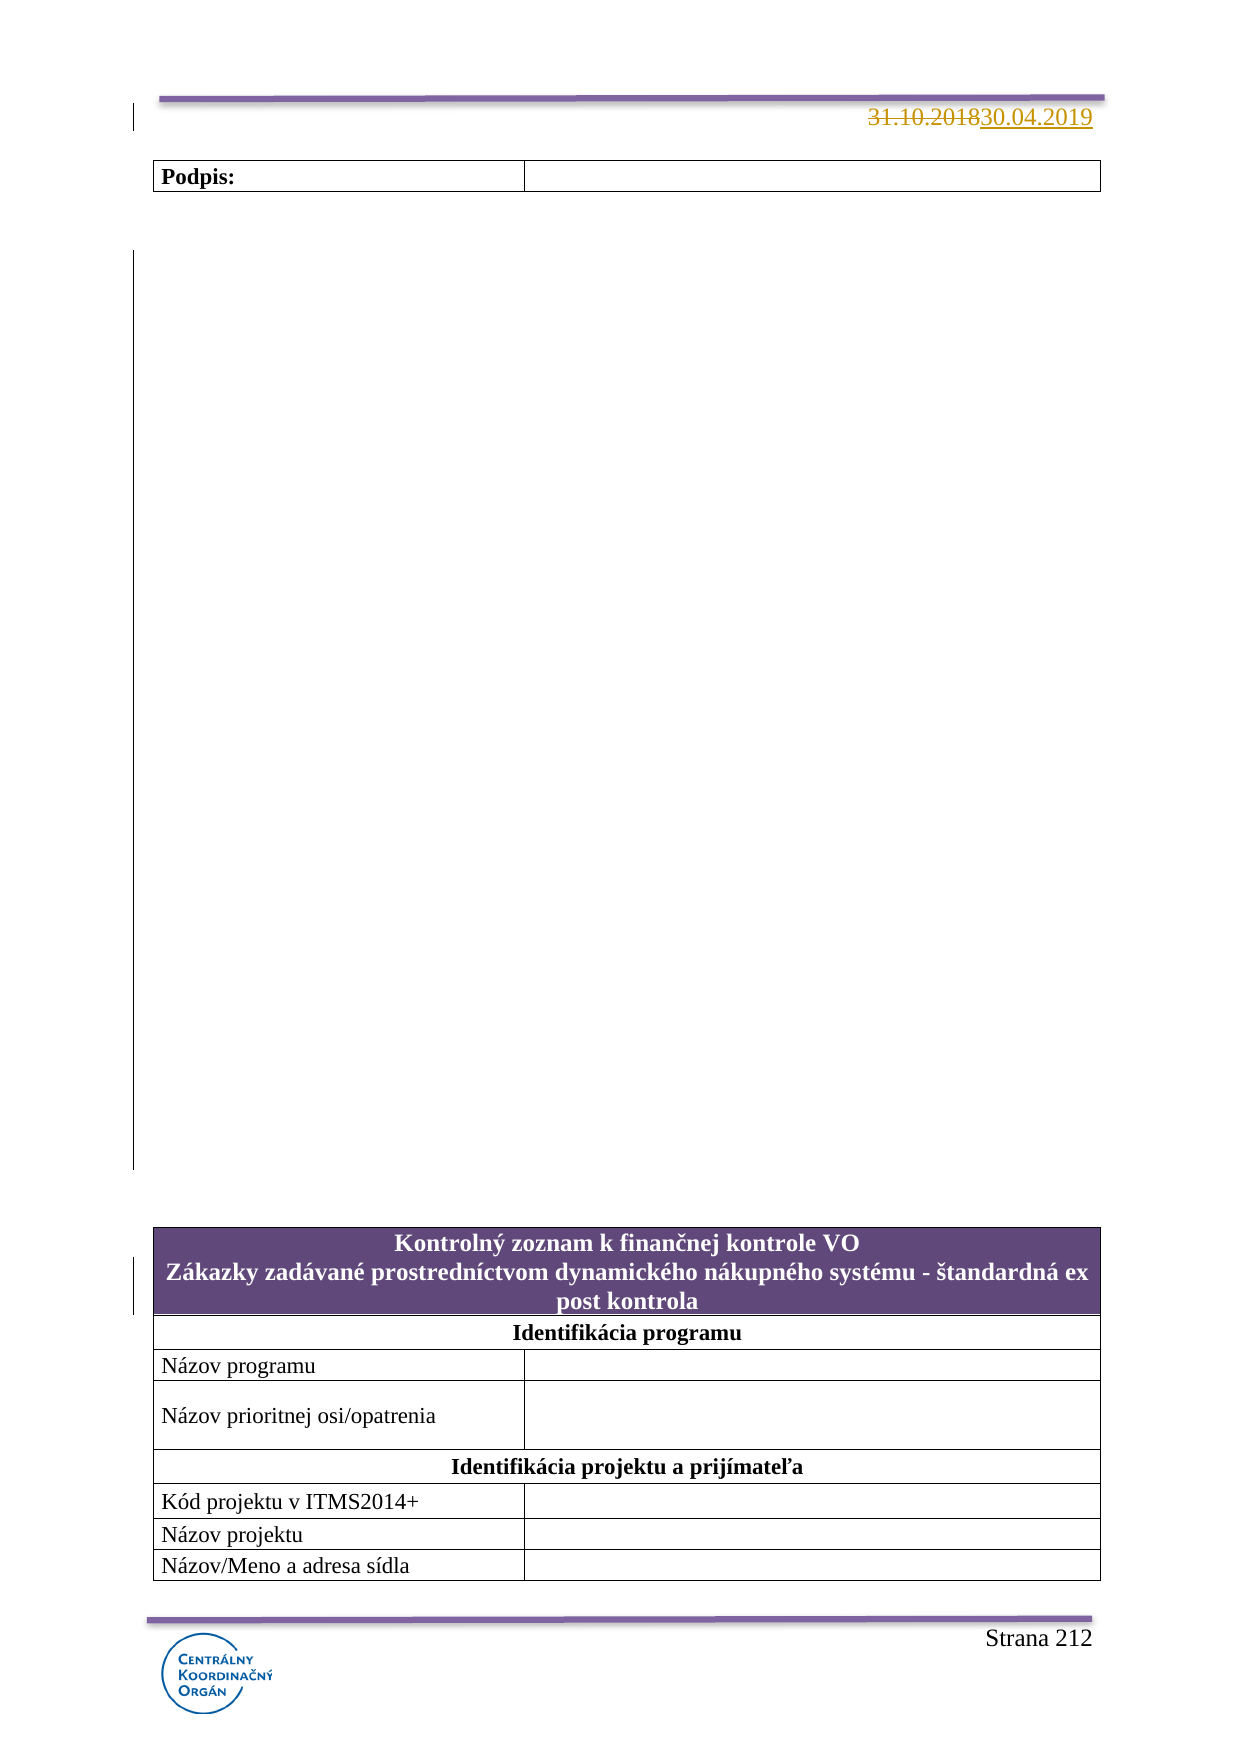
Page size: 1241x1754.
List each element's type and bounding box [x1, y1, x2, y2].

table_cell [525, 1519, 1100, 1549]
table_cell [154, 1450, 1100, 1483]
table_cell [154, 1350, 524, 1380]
picture [159, 1631, 272, 1713]
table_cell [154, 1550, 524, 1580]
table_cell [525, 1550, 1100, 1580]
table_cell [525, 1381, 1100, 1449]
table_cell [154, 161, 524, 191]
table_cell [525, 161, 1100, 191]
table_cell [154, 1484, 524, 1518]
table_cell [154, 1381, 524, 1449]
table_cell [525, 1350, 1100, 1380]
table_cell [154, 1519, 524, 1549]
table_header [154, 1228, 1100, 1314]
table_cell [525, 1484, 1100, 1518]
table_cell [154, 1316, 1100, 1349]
